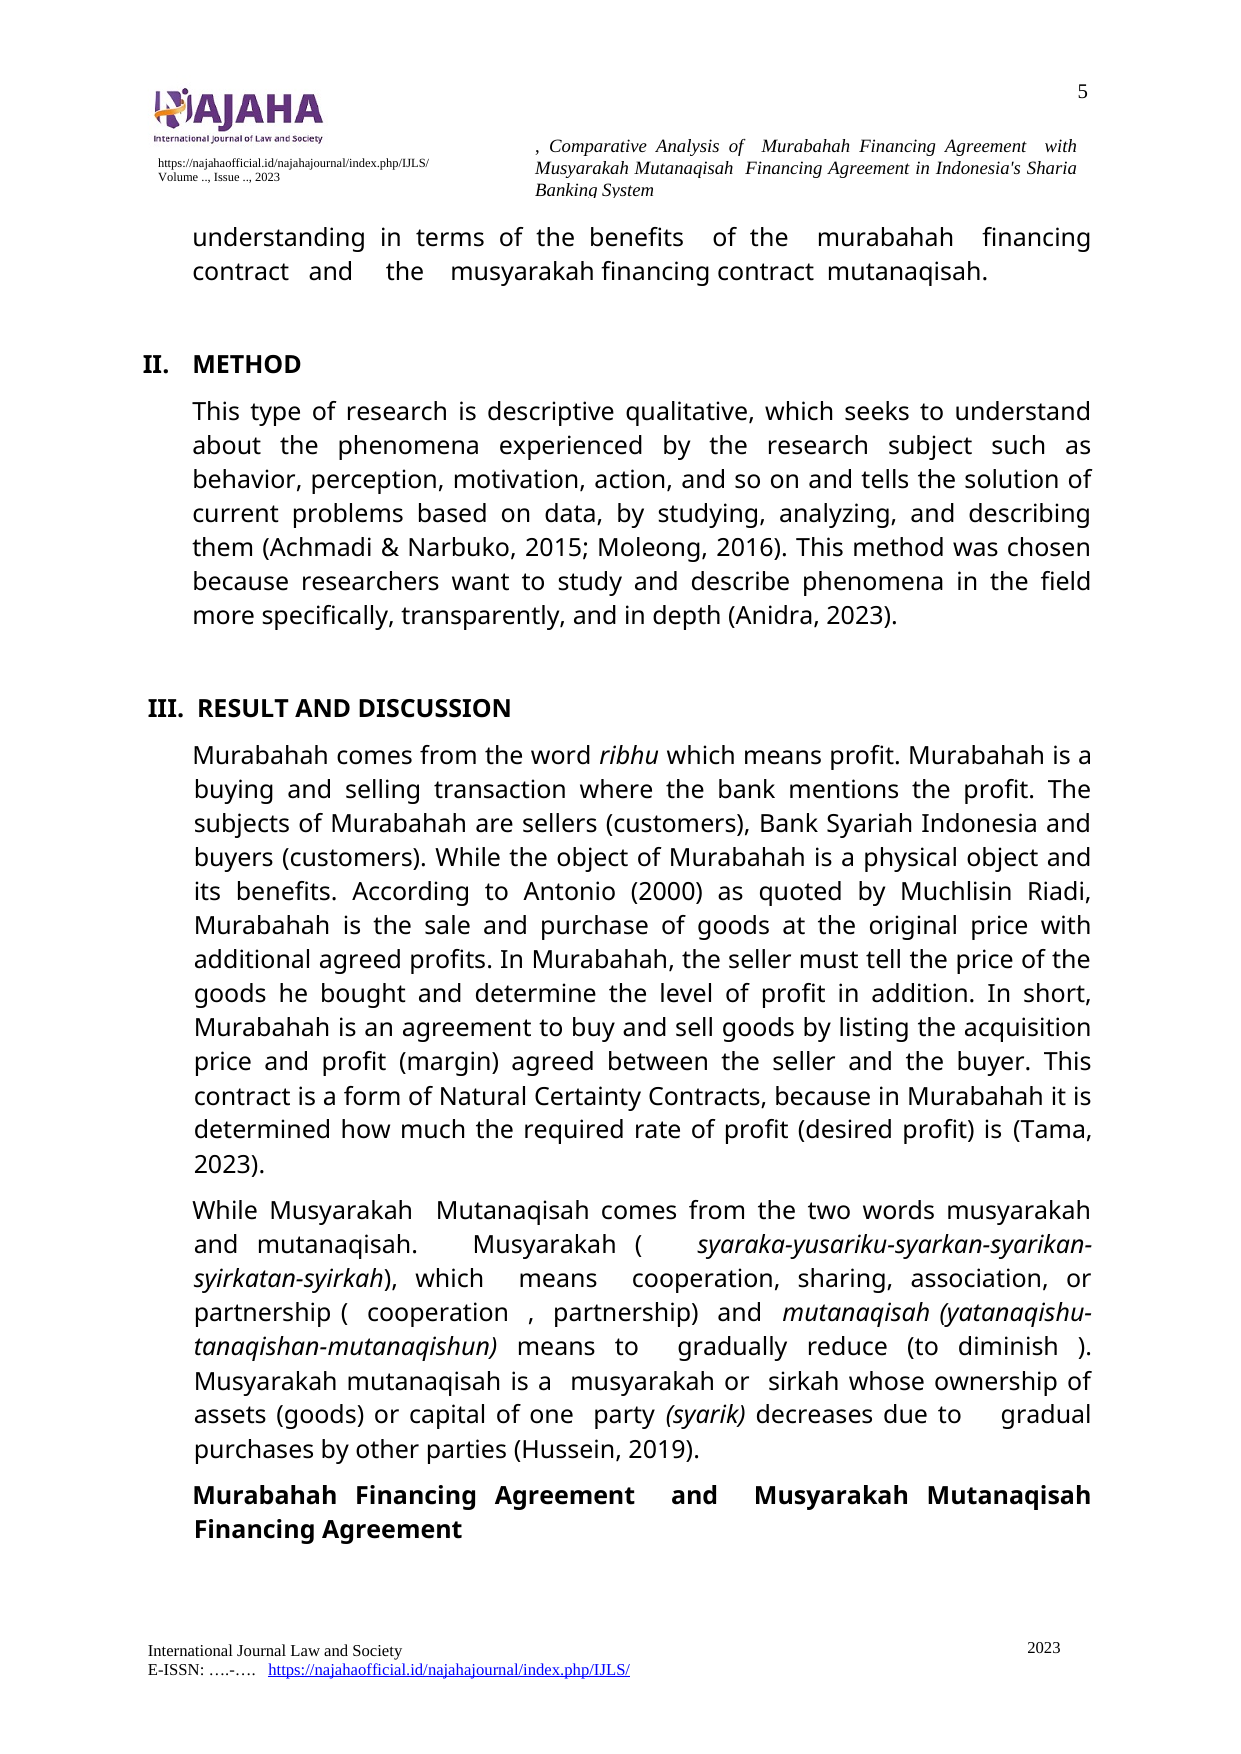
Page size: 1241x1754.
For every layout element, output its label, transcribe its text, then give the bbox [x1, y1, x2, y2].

text This type of research is descriptive qualitative, which seeks to understand about the phenomena experienced by the research subject such as behavior, perception, motivation, action, and so on and tells the solution of current problems based on data, by studying, analyzing, and describing them (Achmadi & Narbuko, 2015; Moleong, 2016). This method was chosen because researchers want to study and describe phenomena in the field more specifically, transparently, and in depth (Anidra, 2023). [192, 393, 1092, 632]
list METHOD [169, 347, 1092, 381]
picture [147, 75, 328, 158]
text Murabahah Financing Agreement and Musyarakah Mutanaqisah Financing Agreement [192, 1478, 1093, 1546]
text While Musyarakah Mutanaqisah comes from the two words musyarakah and mutanaqisah. Musyarakah ( syaraka-yusariku-syarkan-syarikan-syirkatan-syirkah), which means cooperation, sharing, association, or partnership ( cooperation , partnership) and mutanaqisah (yatanaqishu-tanaqishan-mutanaqishun) means to gradually reduce (to diminish ). Musyarakah mutanaqisah is a musyarakah or sirkah whose ownership of assets (goods) or capital of one party (syarik) decreases due to gradual purchases by other parties. [192, 1193, 1093, 1465]
text III. RESULT AND DISCUSSION [148, 691, 1092, 725]
text Murabahah comes from the word ribhu which means profit. Murabahah is a buying and selling transaction where the bank mentions the profit. The subjects of Murabahah are sellers (customers), Bank Syariah Indonesia and buyers (customers). While the object of Murabahah is a physical object and its benefits. According to Antonio (2000) as quoted by Muchlisin Riadi, Murabahah is the sale and purchase of goods at the original price with additional agreed profits. In Murabahah, the seller must tell the price of the goods he bought and determine the level of profit in addition. In short, Murabahah is an agreement to buy and sell goods by listing the acquisition price and profit (margin) agreed between the seller and the buyer. This contract is a form of Natural Certainty Contracts, because in Murabahah it is determined how much the required rate of profit (desired profit) is. [192, 737, 1093, 1180]
